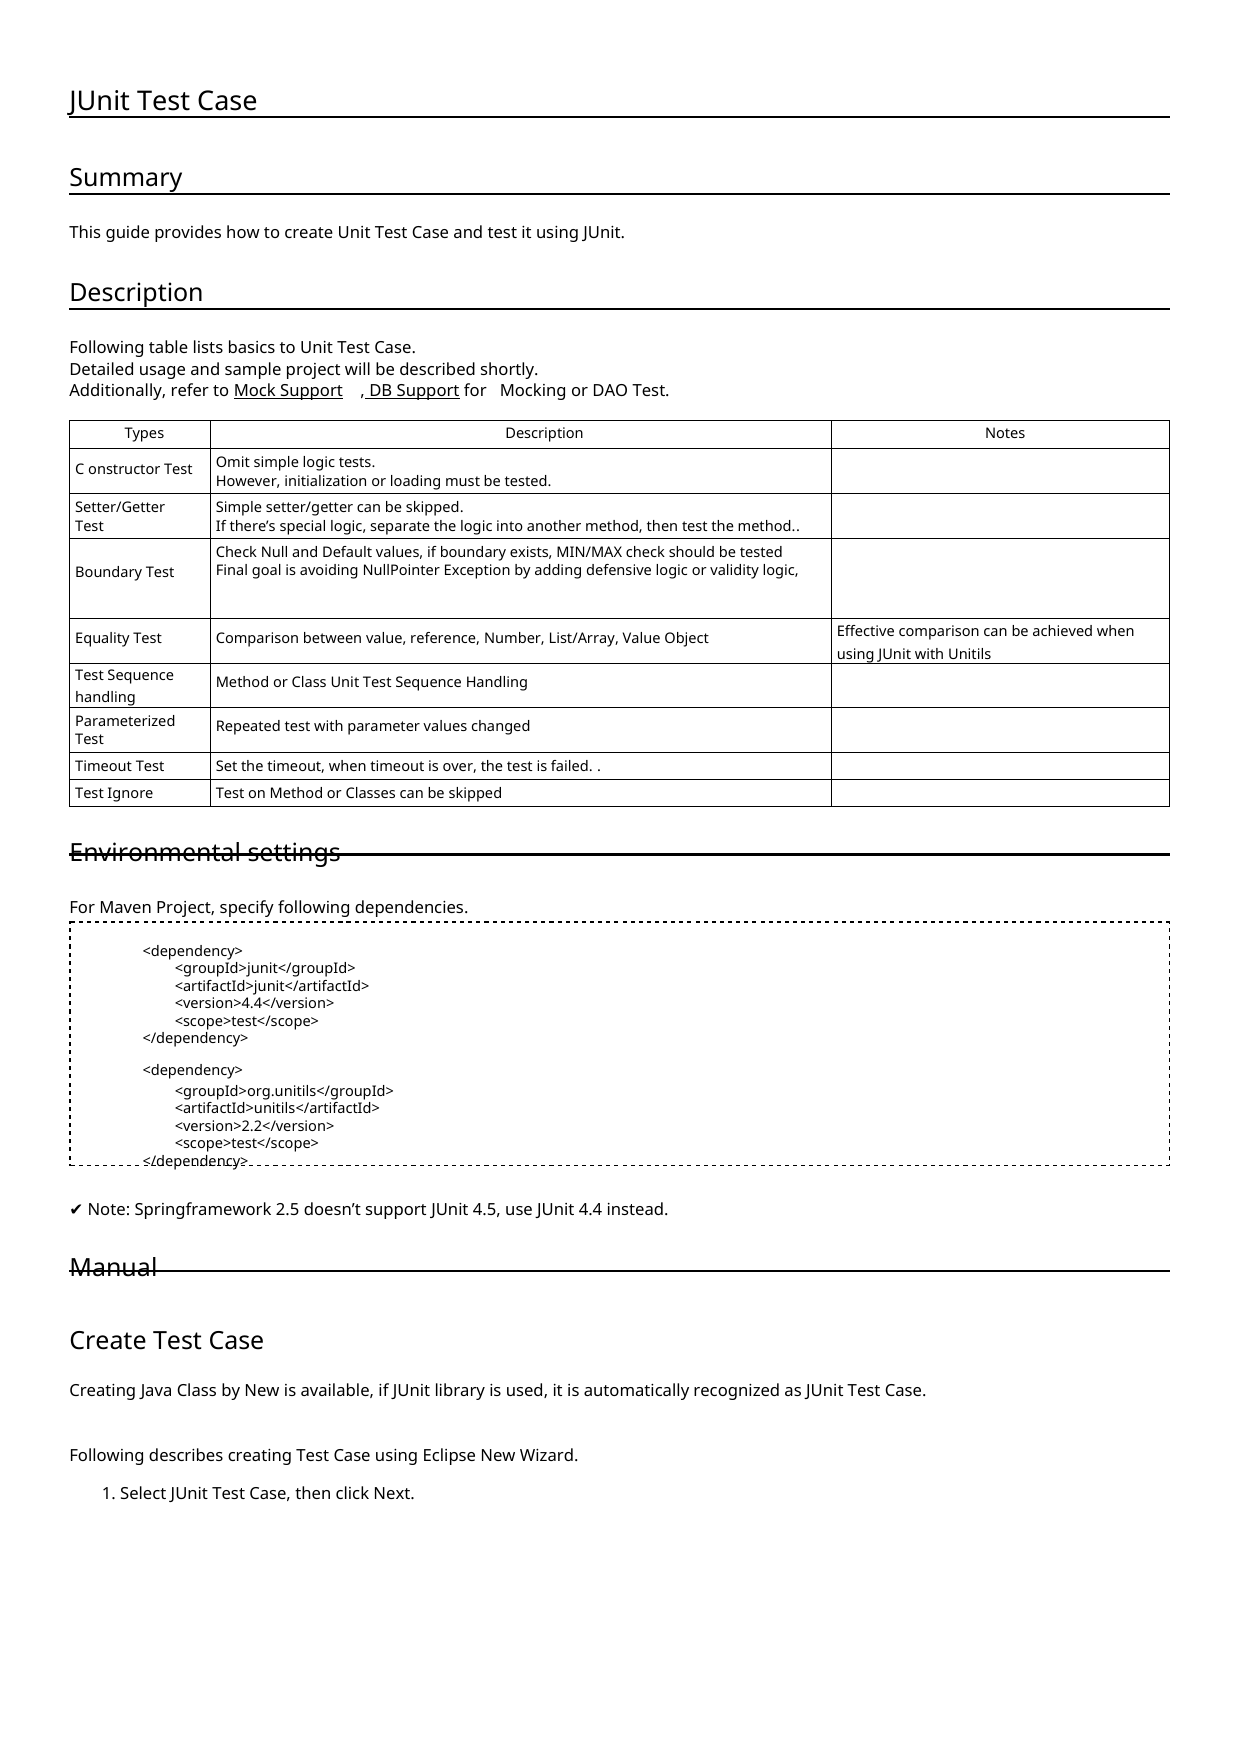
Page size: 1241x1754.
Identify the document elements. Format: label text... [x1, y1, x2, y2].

text This guide provides how to create Unit Test Case and test it using JUnit. [69, 222, 1240, 243]
text <groupId>junit</groupId> [174, 960, 1240, 977]
text <version>4.4</version> [174, 995, 1240, 1012]
text Following table lists basics to Unit Test Case. [69, 337, 1240, 358]
text <groupId>org.unitils</groupId> [174, 1082, 1240, 1100]
text <dependency> [142, 1047, 1240, 1082]
text <scope>test</scope> [174, 1012, 1240, 1030]
text <dependency> [142, 945, 1240, 960]
text Summary [69, 165, 1240, 192]
text Creating Java Class by New is available, if JUnit library is used, it is automatically recognized as JUnit Test Case. [69, 1379, 1240, 1401]
text <artifactId>junit</artifactId> [174, 977, 1240, 995]
text <artifactId>unitils</artifactId> [174, 1100, 1240, 1117]
text </dependency> [142, 1152, 1240, 1170]
text </dependency> [142, 1030, 1240, 1047]
text Additionally, refer to Mock Support , DB Support for Mocking or DAO Test. [69, 379, 1240, 401]
text Description [69, 280, 1240, 307]
text For Maven Project, specify following dependencies. [69, 897, 1240, 918]
text 1. Select JUnit Test Case, then click Next. [102, 1466, 1240, 1508]
text JUnit Test Case [69, 82, 1240, 117]
text Create Test Case [69, 1324, 1240, 1355]
text Environmental settings [69, 840, 1240, 867]
text <version>2.2</version> [174, 1117, 1240, 1135]
text Detailed usage and sample project will be described shortly. [69, 358, 1240, 379]
text ✔ Note: Springframework 2.5 doesn’t support JUnit 4.5, use JUnit 4.4 instead. [69, 1196, 1240, 1220]
text Following describes creating Test Case using Eclipse New Wizard. [69, 1444, 1240, 1466]
text Manual [69, 1255, 1240, 1282]
text <scope>test</scope> [174, 1135, 1240, 1152]
